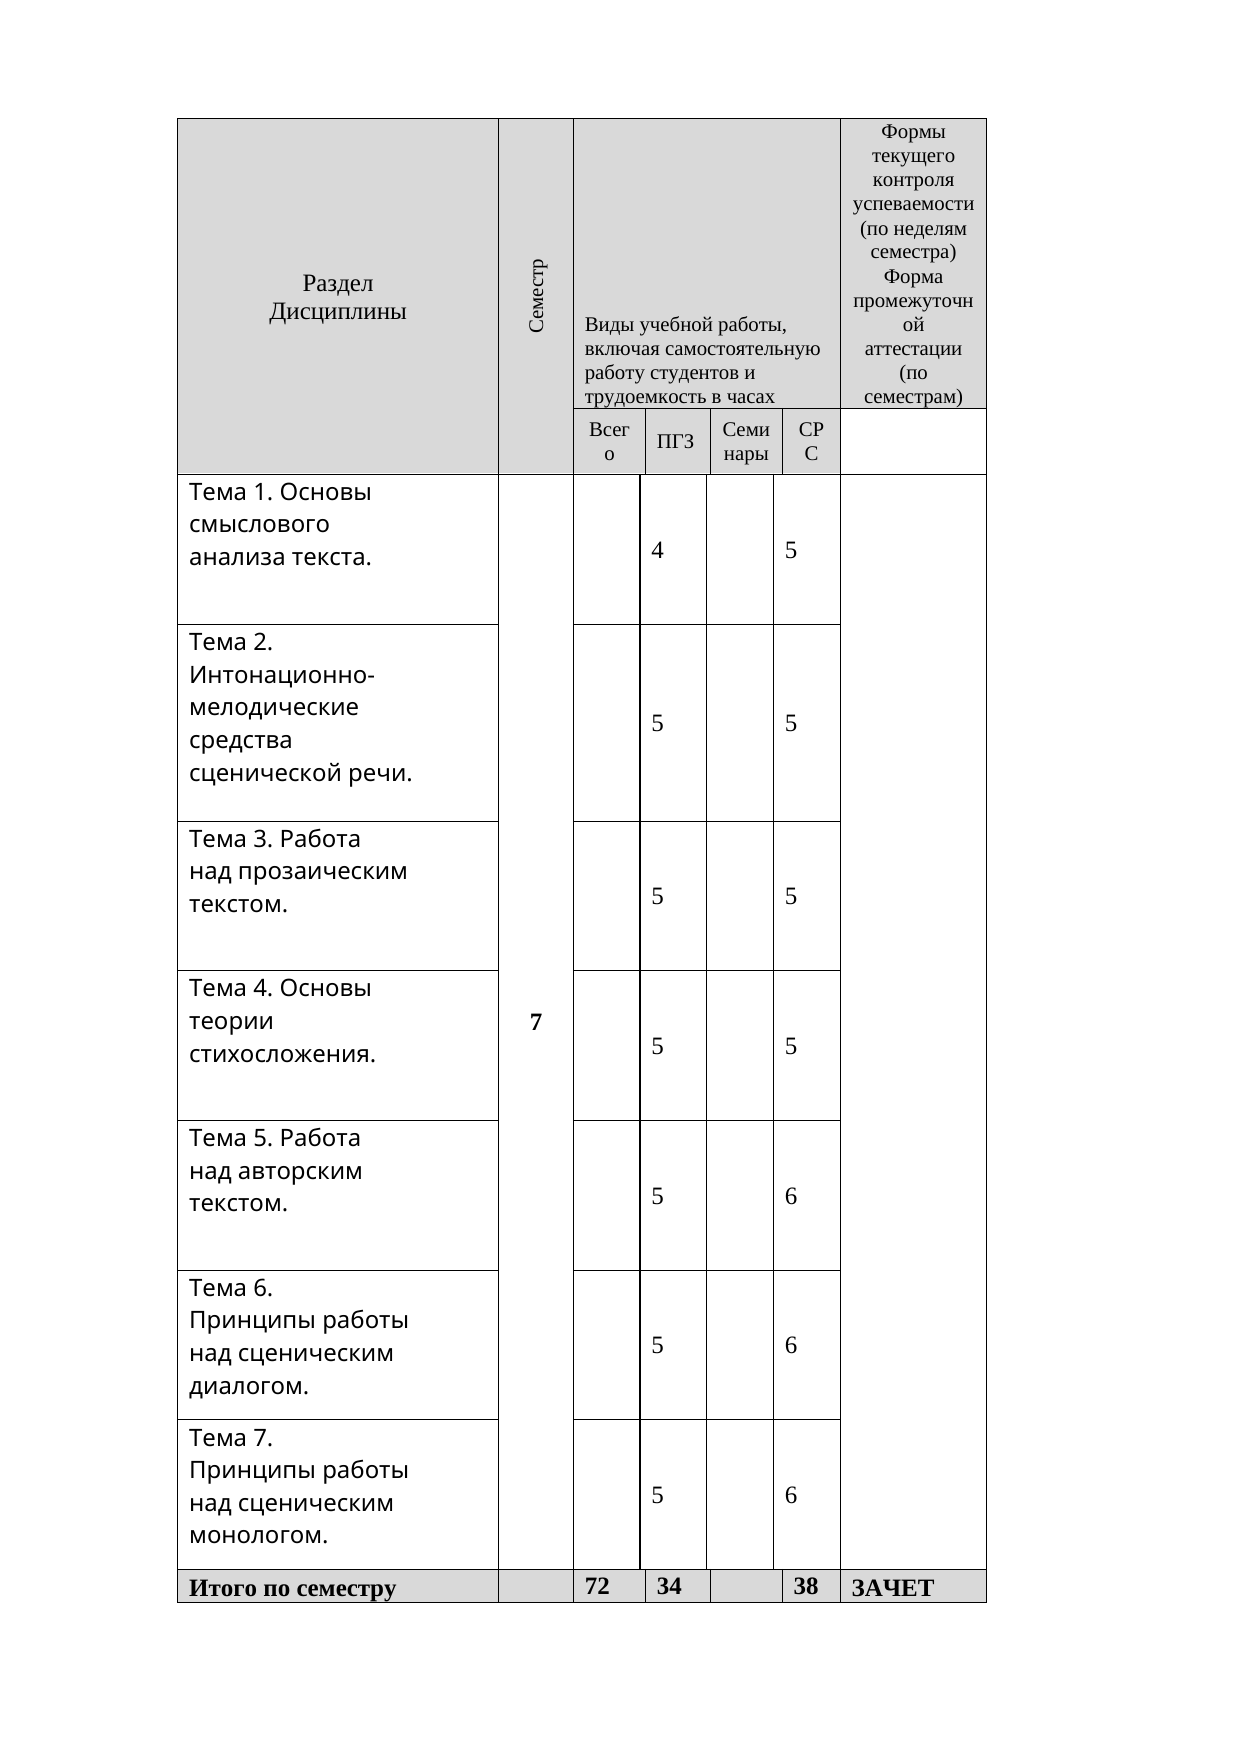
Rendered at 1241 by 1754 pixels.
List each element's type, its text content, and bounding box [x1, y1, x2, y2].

table_cell 5 [641, 1271, 706, 1419]
table_cell [707, 1420, 773, 1569]
table_cell Тема 6. Принципы работы над сценическим диалогом. [178, 1271, 498, 1419]
table_cell Итого по семестру [178, 1570, 498, 1602]
table_cell 5 [641, 1121, 706, 1269]
table_cell 6 [774, 1420, 840, 1569]
table_cell ПГЗ [646, 409, 710, 473]
table_cell Тема 7. Принципы работы над сценическим монологом. [178, 1420, 498, 1569]
table_cell 7 [499, 475, 573, 1569]
table_cell [574, 625, 639, 821]
table_cell 6 [774, 1121, 840, 1269]
table_cell [841, 475, 986, 1569]
table_cell [574, 822, 639, 970]
table_cell 5 [641, 822, 706, 970]
table_cell Тема 1. Основы смыслового анализа текста. [178, 475, 498, 624]
table_header Виды учебной работы, включая самостоятельную работу студентов и трудоемкость в часах [574, 119, 840, 408]
table_cell 5 [641, 625, 706, 821]
table_cell СРС [783, 409, 840, 473]
table_cell 38 [783, 1570, 840, 1602]
table_cell [707, 1271, 773, 1419]
table_cell Тема 4. Основы теории стихосложения. [178, 971, 498, 1120]
table_cell [707, 625, 773, 821]
table_cell [574, 1271, 639, 1419]
table_cell [574, 1420, 639, 1569]
table_cell 5 [641, 1420, 706, 1569]
table_cell 34 [646, 1570, 710, 1602]
table_cell [711, 1570, 782, 1602]
table_cell [841, 409, 986, 473]
table_cell Тема 3. Работа над прозаическим текстом. [178, 822, 498, 970]
table_header Формы текущего контроля успеваемости (по неделям семестра) Форма промежуточной аттестации (по семестрам) [841, 119, 986, 408]
table_cell [707, 971, 773, 1120]
table_cell [707, 1121, 773, 1269]
table_header Раздел Дисциплины [178, 119, 498, 473]
table_cell [574, 971, 639, 1120]
table_cell [707, 822, 773, 970]
table_cell 5 [774, 971, 840, 1120]
table_cell Тема 5. Работа над авторским текстом. [178, 1121, 498, 1269]
table_cell [707, 475, 773, 624]
table_cell ЗАЧЕТ [841, 1570, 986, 1602]
table_cell 4 [641, 475, 706, 624]
table_cell 5 [774, 475, 840, 624]
table_cell 5 [774, 822, 840, 970]
table_cell [499, 1570, 573, 1602]
table_cell 72 [574, 1570, 645, 1602]
table_cell [574, 1121, 639, 1269]
table_header Семестр [499, 119, 573, 473]
table_cell 5 [641, 971, 706, 1120]
table_cell 6 [774, 1271, 840, 1419]
table_cell Всего [574, 409, 645, 473]
table_cell [574, 475, 639, 624]
table_cell 5 [774, 625, 840, 821]
table_cell Семинары [711, 409, 782, 473]
